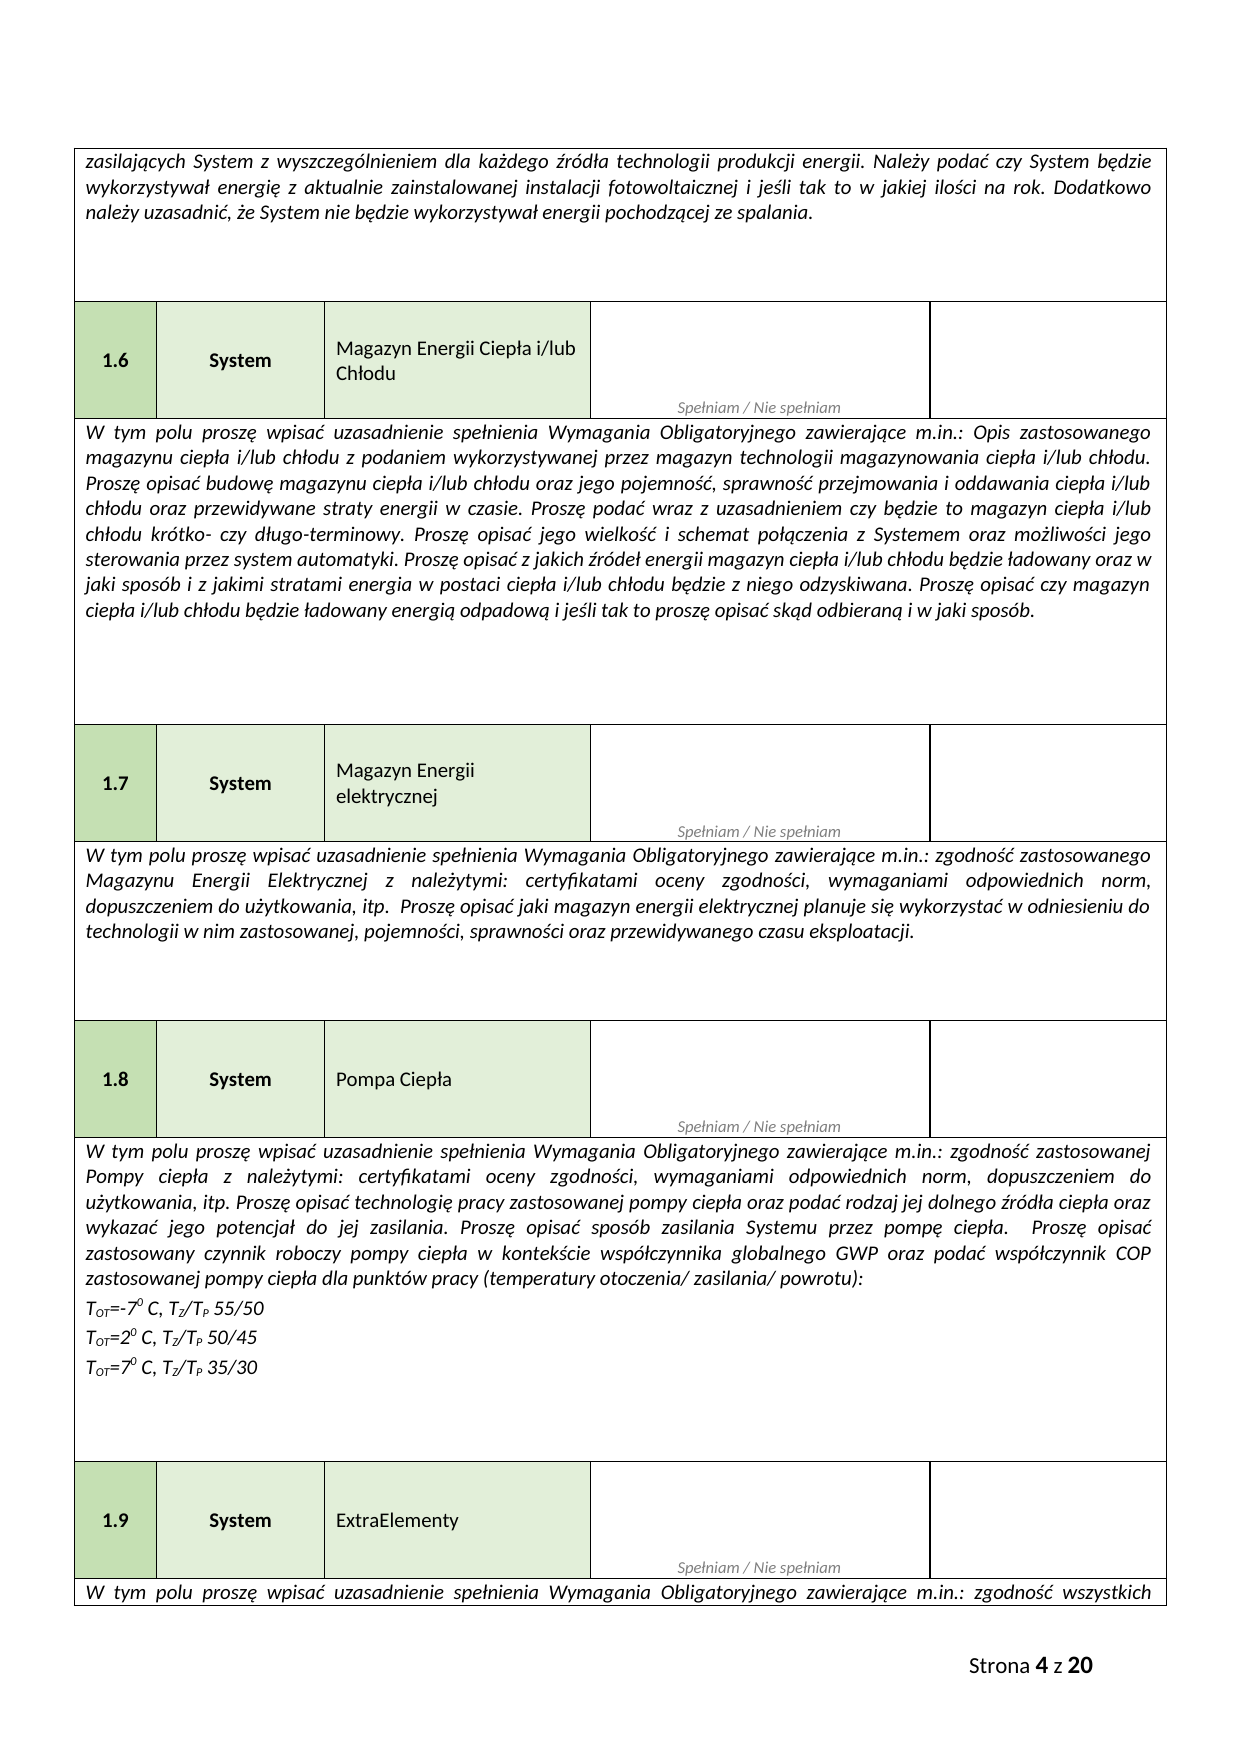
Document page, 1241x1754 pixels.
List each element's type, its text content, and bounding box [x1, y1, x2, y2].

table_cell [931, 302, 1166, 418]
table_cell Spełniam / Nie spełniam [591, 1021, 929, 1137]
table_cell Spełniam / Nie spełniam [591, 302, 929, 418]
table_cell Spełniam / Nie spełniam [591, 1462, 929, 1578]
table_cell 1.9 [75, 1462, 156, 1578]
table_cell W tym polu proszę wpisać uzasadnienie spełnienia Wymagania Obligatoryjnego zawierające m.in.: Opis zastosowanego magazynu ciepła i/lub chłodu z podaniem wykorzystywanej przez magazyn technologii magazynowania ciepła i/lub chłodu. Proszę opisać budowę magazynu ciepła i/lub chłodu oraz jego pojemność, sprawność przejmowania i oddawania ciepła i/lub chłodu oraz przewidywane straty energii w czasie. Proszę podać wraz z uzasadnieniem czy będzie to magazyn ciepła i/lub chłodu krótko- czy długo-terminowy. Proszę opisać jego wielkość i schemat połączenia z Systemem oraz możliwości jego sterowania przez system automatyki. Proszę opisać z jakich źródeł energii magazyn ciepła i/lub chłodu będzie ładowany oraz w jaki sposób i z jakimi stratami energia w postaci ciepła i/lub chłodu będzie z niego odzyskiwana. Proszę opisać czy magazyn ciepła i/lub chłodu będzie ładowany energią odpadową i jeśli tak to proszę opisać skąd odbieraną i w jaki sposób. [75, 419, 1166, 724]
table_cell W tym polu proszę wpisać uzasadnienie spełnienia Wymagania Obligatoryjnego zawierające m.in.: zgodność zastosowanej Pompy ciepła z należytymi: certyfikatami oceny zgodności, wymaganiami odpowiednich norm, dopuszczeniem do użytkowania, itp. Proszę opisać technologię pracy zastosowanej pompy ciepła oraz podać rodzaj jej dolnego źródła ciepła oraz wykazać jego potencjał do jej zasilania. Proszę opisać sposób zasilania Systemu przez pompę ciepła. Proszę opisać zastosowany czynnik roboczy pompy ciepła w kontekście współczynnika globalnego GWP oraz podać współczynnik COP zastosowanej pompy ciepła dla punktów pracy (temperatury otoczenia/ zasilania/ powrotu): TOT=-70 C, TZ/TP 55/50 TOT=20 C, TZ/TP 50/45 TOT=70 C, TZ/TP 35/30 [75, 1138, 1166, 1461]
table_cell System [157, 1021, 324, 1137]
table_cell W tym polu proszę wpisać uzasadnienie spełnienia Wymagania Obligatoryjnego zawierające m.in.: zgodność zastosowanego Magazynu Energii Elektrycznej z należytymi: certyfikatami oceny zgodności, wymaganiami odpowiednich norm, dopuszczeniem do użytkowania, itp. Proszę opisać jaki magazyn energii elektrycznej planuje się wykorzystać w odniesieniu do technologii w nim zastosowanej, pojemności, sprawności oraz przewidywanego czasu eksploatacji. [75, 842, 1166, 1020]
table_cell Magazyn Energii elektrycznej [325, 725, 590, 841]
table_cell [931, 725, 1166, 841]
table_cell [75, 149, 1166, 301]
table_cell [931, 1021, 1166, 1137]
table_cell 1.7 [75, 725, 156, 841]
table_cell System [157, 725, 324, 841]
table_cell [931, 1462, 1166, 1578]
table_cell ExtraElementy [325, 1462, 590, 1578]
table_cell Magazyn Energii Ciepła i/lub Chłodu [325, 302, 590, 418]
table_cell Spełniam / Nie spełniam [591, 725, 929, 841]
table_cell System [157, 302, 324, 418]
table_cell Pompa Ciepła [325, 1021, 590, 1137]
table_cell 1.6 [75, 302, 156, 418]
table_cell System [157, 1462, 324, 1578]
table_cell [75, 1579, 1166, 1605]
table_cell 1.8 [75, 1021, 156, 1137]
